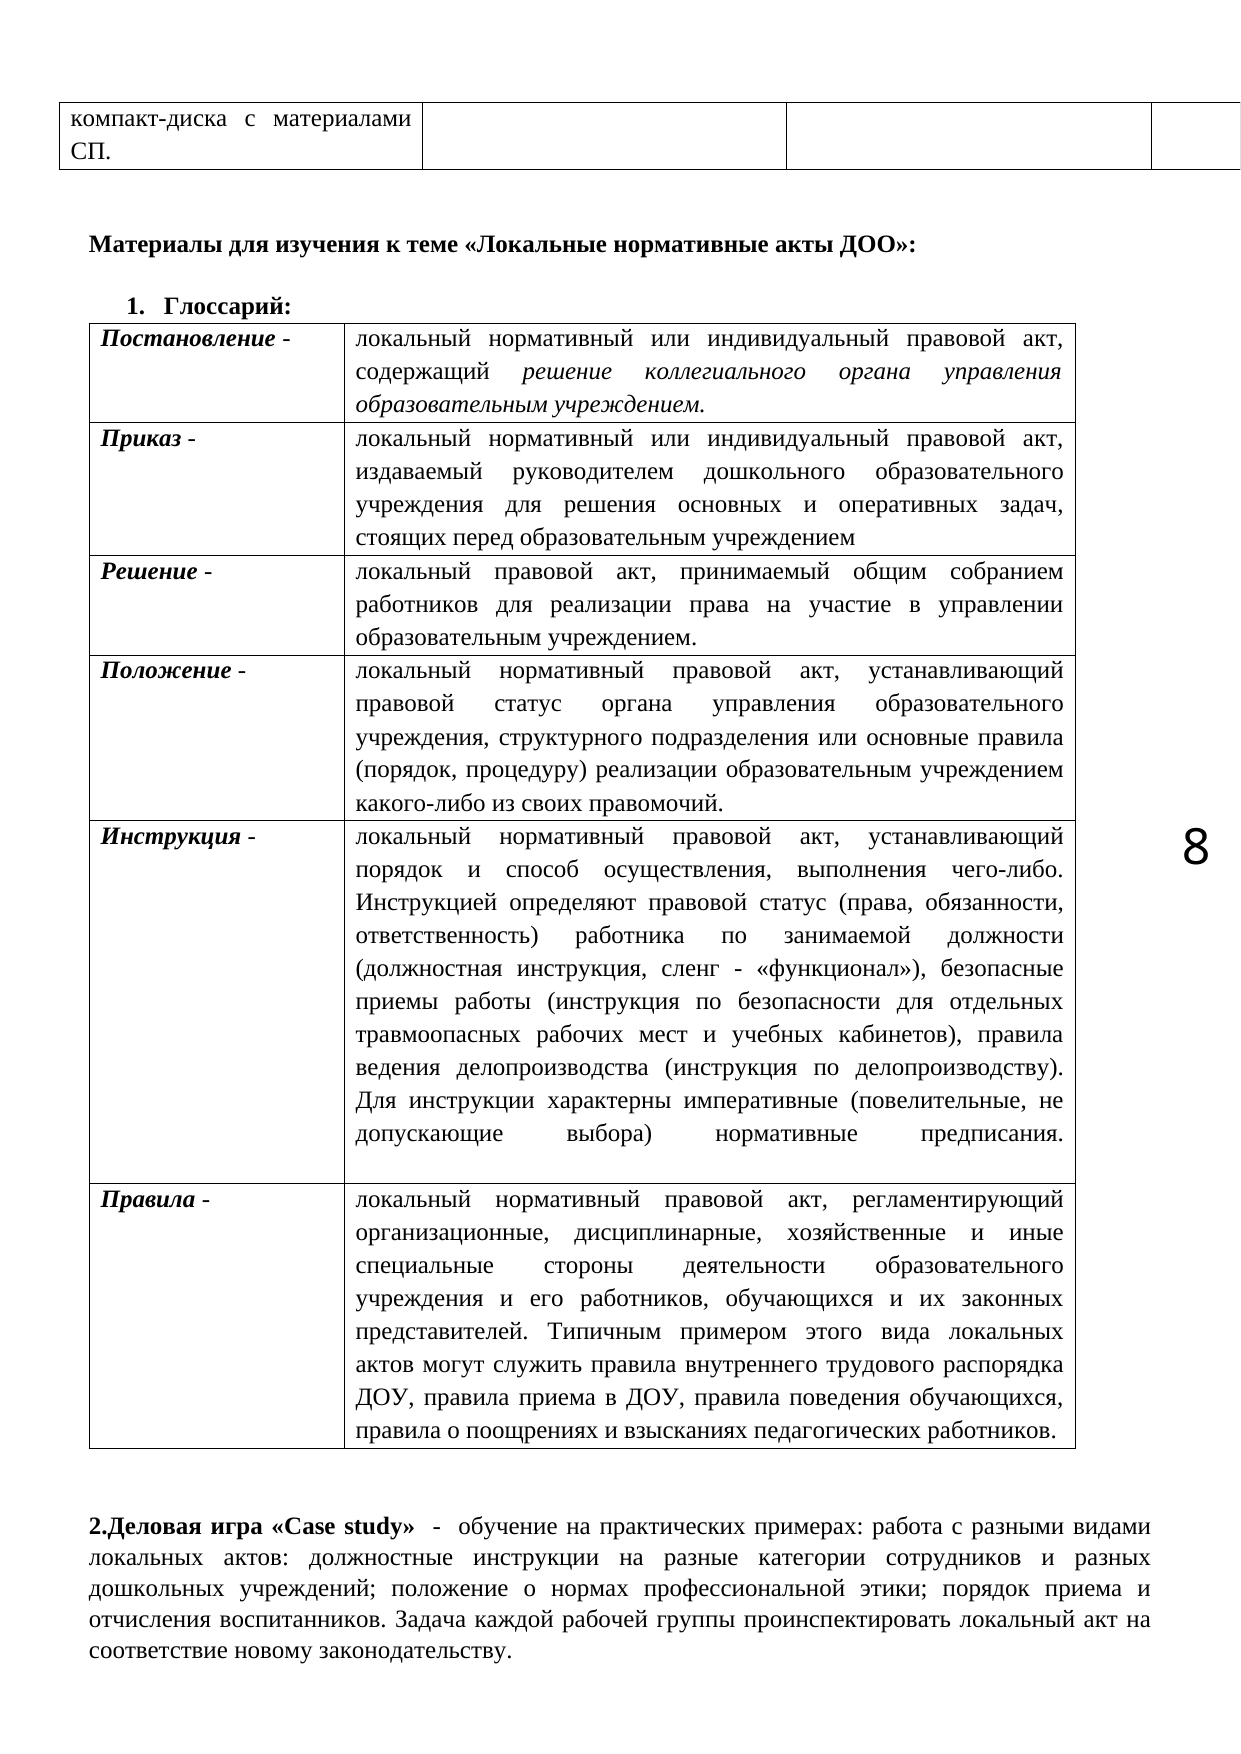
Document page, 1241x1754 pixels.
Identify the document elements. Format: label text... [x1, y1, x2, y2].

table_header локальный нормативный или индивидуальный правовой акт, содержащий решение коллегиального органа управления образовательным учреждением. [345, 324, 1075, 422]
table_cell Решение - [90, 556, 344, 654]
table_cell локальный нормативный правовой акт, регламентирующий организационные, дисциплинарные, хозяйственные и иные специальные стороны деятельности образовательного учреждения и его работников, обучающихся и их законных представителей. Типичным примером этого вида локальных актов могут служить правила внутреннего трудового распорядка ДОУ, правила приема в ДОУ, правила поведения обучающихся, правила о поощрениях и взысканиях педагогических работников. [345, 1184, 1075, 1448]
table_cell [787, 103, 1151, 168]
text Материалы для изучения к теме «Локальные нормативные акты ДОО»: [89, 229, 1152, 258]
table_cell Приказ - [90, 423, 344, 555]
table_cell Правила - [90, 1184, 344, 1448]
table_cell [1152, 103, 1240, 168]
list Глоссарий: [126, 291, 1152, 320]
table_cell Положение - [90, 656, 344, 820]
table_header Постановление - [90, 324, 344, 422]
table_cell Инструкция - [90, 821, 344, 1183]
table_cell локальный правовой акт, принимаемый общим собранием работников для реализации права на участие в управлении образовательным учреждением. [345, 556, 1075, 654]
table_cell локальный нормативный правовой акт, устанавливающий порядок и способ осуществления, выполнения чего-либо. Инструкцией определяют правовой статус (права, обязанности, ответственность) работника по занимаемой должности (должностная инструкция, сленг - «функционал»), безопасные приемы работы (инструкция по безопасности для отдельных травмоопасных рабочих мест и учебных кабинетов), правила ведения делопроизводства (инструкция по делопроизводству). Для инструкции характерны императивные (повелительные, не допускающие выбора) нормативные предписания. [345, 821, 1075, 1183]
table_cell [423, 103, 786, 168]
text 2.Деловая игра «Case study» - обучение на практических примерах: работа с разными видами локальных актов: должностные инструкции на разные категории сотрудников и разных дошкольных учреждений; положение о нормах профессиональной этики; порядок приема и отчисления воспитанников. Задача каждой рабочей группы проинспектировать локальный акт на соответствие новому законодательству. [89, 1511, 1152, 1664]
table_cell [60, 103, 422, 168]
table_cell локальный нормативный или индивидуальный правовой акт, издаваемый руководителем дошкольного образовательного учреждения для решения основных и оперативных задач, стоящих перед образовательным учреждением [345, 423, 1075, 555]
table_cell локальный нормативный правовой акт, устанавливающий правовой статус органа управления образовательного учреждения, структурного подразделения или основные правила (порядок, процедуру) реализации образовательным учреждением какого-либо из своих правомочий. [345, 656, 1075, 820]
